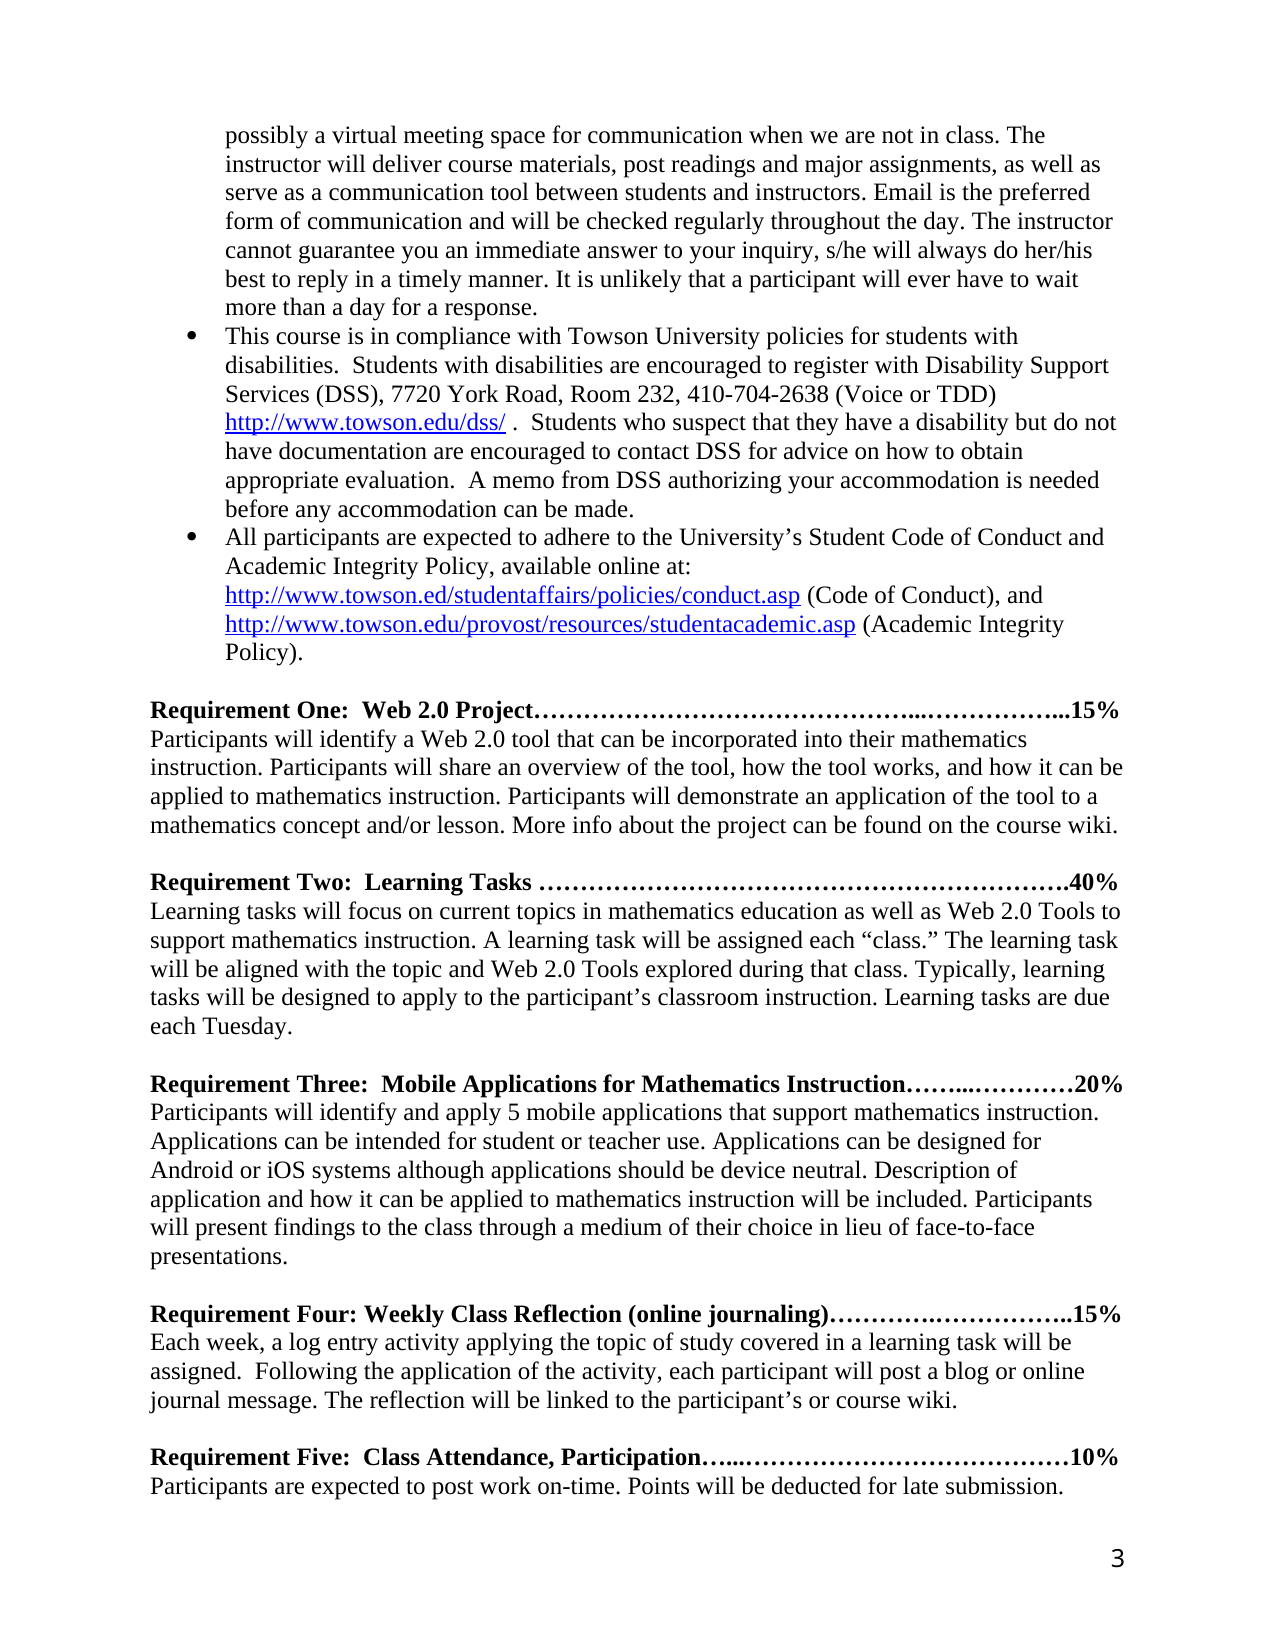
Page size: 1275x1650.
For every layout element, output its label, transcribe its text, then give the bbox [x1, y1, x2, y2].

text Requirement Two: Learning Tasks ……………………………………………………….40% [150, 867, 1125, 896]
text Each week, a log entry activity applying the topic of study covered in a learning task will be assigned. Following the application of the activity, each participant will post a blog or online journal message. The reflection will be linked to the participant’s or course wiki. [150, 1327, 1125, 1414]
list This course is in compliance with Towson University policies for students with disabilities. Students with disabilities are encouraged to register with Disability Support Services (DSS), 7720 York Road, Room 232, 410-704-2638 (Voice or TDD) http://www.towson.edu/dss/ . Students who suspect that they have a disability but do not have documentation are encouraged to contact DSS for advice on how to obtain appropriate evaluation. A memo from DSS authorizing your accommodation is needed before any accommodation can be made. [187, 321, 1125, 522]
text Participants are expected to post work on-time. Points will be deducted for late submission. [150, 1471, 1125, 1500]
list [187, 120, 1125, 321]
text Participants will identify and apply 5 mobile applications that support mathematics instruction. Applications can be intended for student or teacher use. Applications can be designed for Android or iOS systems although applications should be device neutral. Description of application and how it can be applied to mathematics instruction will be included. Participants will present findings to the class through a medium of their choice in lieu of face-to-face presentations. [150, 1097, 1125, 1270]
text Participants will identify a Web 2.0 tool that can be incorporated into their mathematics instruction. Participants will share an overview of the tool, how the tool works, and how it can be applied to mathematics instruction. Participants will demonstrate an application of the tool to a mathematics concept and/or lesson. More info about the project can be found on the course wiki. [150, 724, 1125, 839]
text Learning tasks will focus on current topics in mathematics education as well as Web 2.0 Tools to support mathematics instruction. A learning task will be assigned each “class.” The learning task will be aligned with the topic and Web 2.0 Tools explored during that class. Typically, learning tasks will be designed to apply to the participant’s classroom instruction. Learning tasks are due each Tuesday. [150, 896, 1125, 1040]
text Requirement Four: Weekly Class Reflection (online journaling)………….……………..15% [150, 1299, 1125, 1327]
list All participants are expected to adhere to the University’s Student Code of Conduct and Academic Integrity Policy, available online at: http://www.towson.ed/studentaffairs/policies/conduct.asp (Code of Conduct), and http://www.towson.edu/provost/resources/studentacademic.asp (Academic Integrity Policy). [187, 522, 1125, 666]
text Requirement One: Web 2.0 Project………………………………………...……………...15% [150, 695, 1125, 724]
text Requirement Three: Mobile Applications for Mathematics Instruction……...…………20% [150, 1069, 1125, 1097]
text Requirement Five: Class Attendance, Participation…...…………………………………10% [150, 1442, 1125, 1471]
